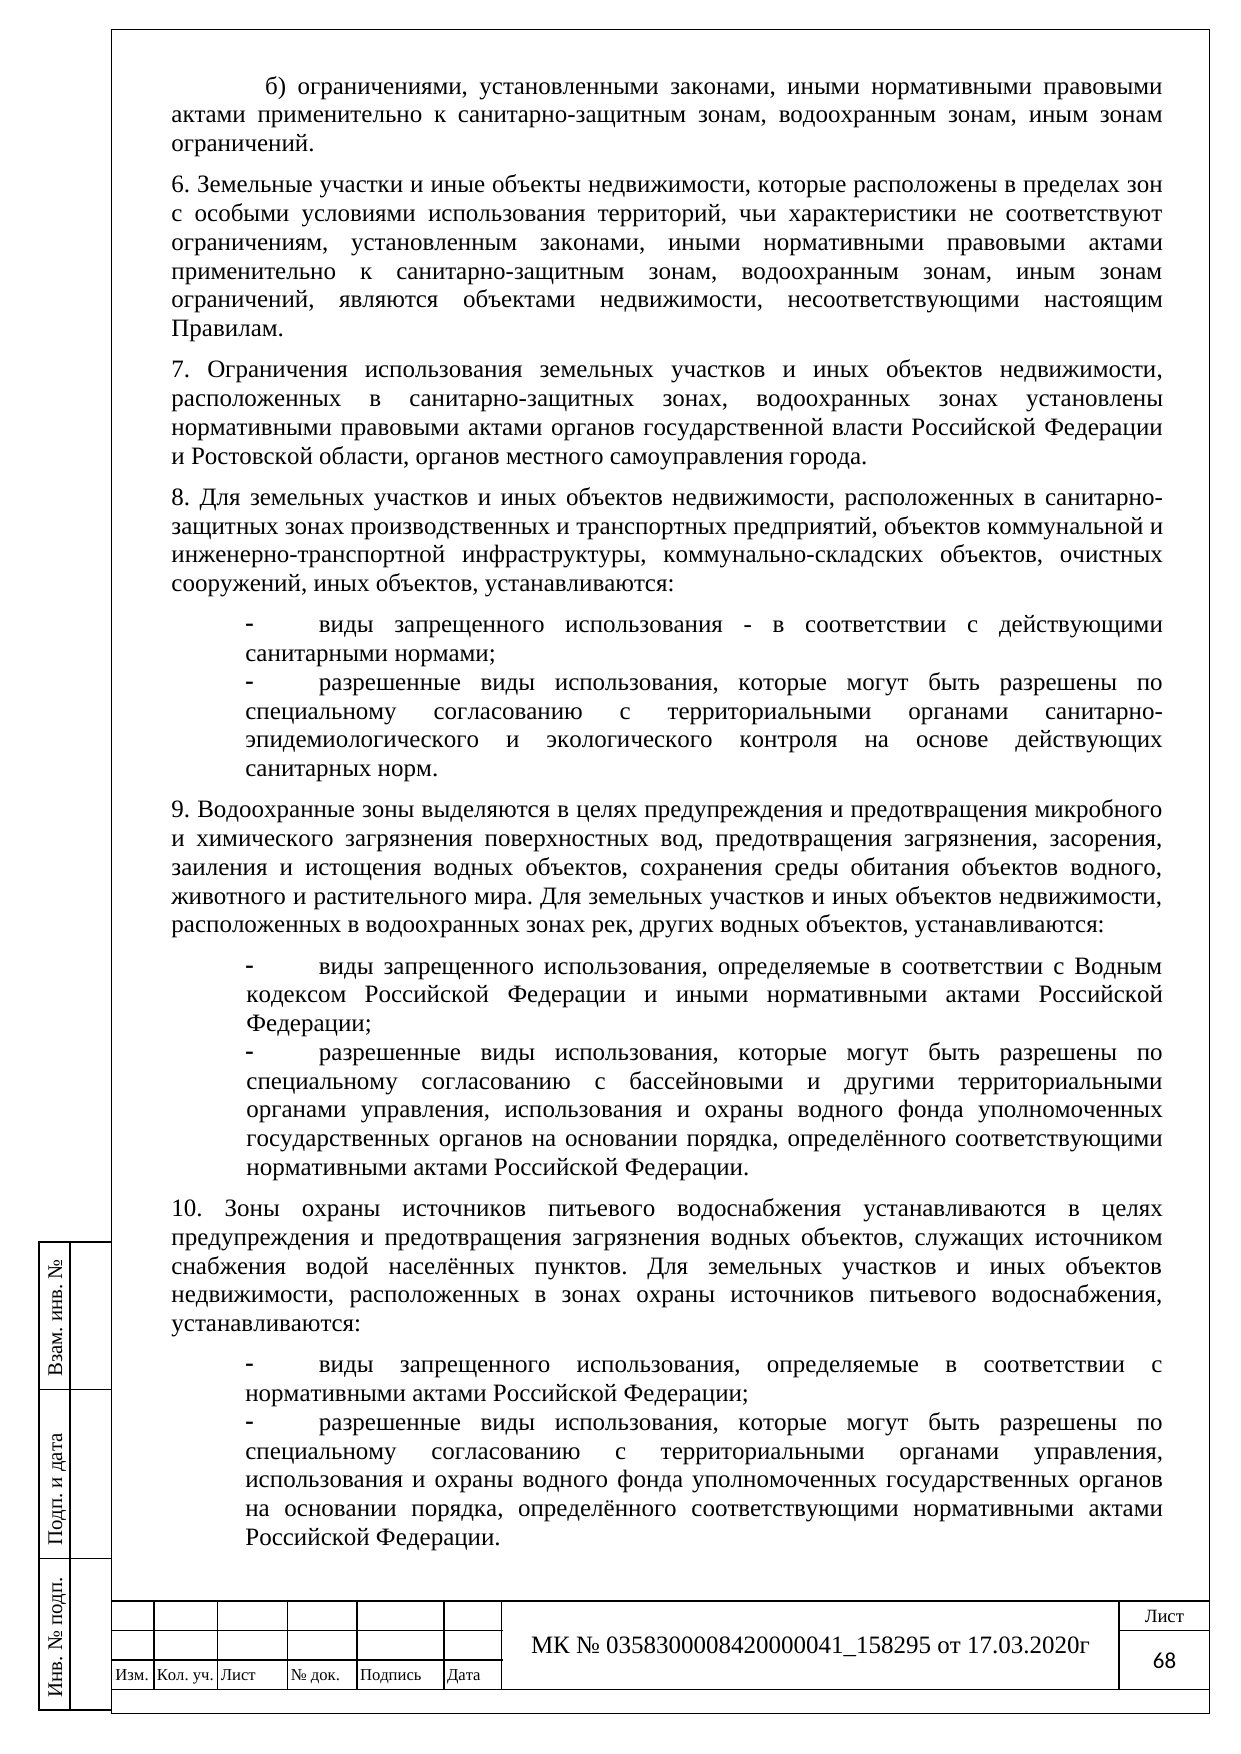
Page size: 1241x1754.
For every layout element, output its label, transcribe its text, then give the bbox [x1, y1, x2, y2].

list виды запрещенного использования, определяемые в соответствии с нормативными актами Российской Федерации; [245, 1349, 1163, 1407]
text 9. Водоохранные зоны выделяются в целях предупреждения и предотвращения микробного и химического загрязнения поверхностных вод, предотвращения загрязнения, засорения, заиления и истощения водных объектов, сохранения среды обитания объектов водного, животного и растительного мира. Для земельных участков и иных объектов недвижимости, расположенных в водоохранных зонах рек, других водных объектов, устанавливаются: [171, 794, 1163, 938]
text 10. Зоны охраны источников питьевого водоснабжения устанавливаются в целях предупреждения и предотвращения загрязнения водных объектов, служащих источником снабжения водой населённых пунктов. Для земельных участков и иных объектов недвижимости, расположенных в зонах охраны источников питьевого водоснабжения, устанавливаются: [171, 1193, 1163, 1337]
text б) ограничениями, установленными законами, иными нормативными правовыми актами применительно к санитарно-защитным зонам, водоохранным зонам, иным зонам ограничений. [171, 71, 1163, 157]
list разрешенные виды использования, которые могут быть разрешены по специальному согласованию с территориальными органами санитарно-эпидемиологического и экологического контроля на основе действующих санитарных норм. [245, 667, 1163, 782]
list разрешенные виды использования, которые могут быть разрешены по специальному согласованию с бассейновыми и другими территориальными органами управления, использования и охраны водного фонда уполномоченных государственных органов на основании порядка, определённого соответствующими нормативными актами Российской Федерации. [245, 1037, 1163, 1181]
list виды запрещенного использования, определяемые в соответствии с Водным кодексом Российской Федерации и иными нормативными актами Российской Федерации; [245, 951, 1163, 1037]
text 6. Земельные участки и иные объекты недвижимости, которые расположены в пределах зон с особыми условиями использования территорий, чьи характеристики не соответствуют ограничениям, установленным законами, иными нормативными правовыми актами применительно к санитарно-защитным зонам, водоохранным зонам, иным зонам ограничений, являются объектами недвижимости, несоответствующими настоящим Правилам. [171, 169, 1163, 342]
list виды запрещенного использования - в соответствии с действующими санитарными нормами; [245, 609, 1163, 667]
text 7. Ограничения использования земельных участков и иных объектов недвижимости, расположенных в санитарно-защитных зонах, водоохранных зонах установлены нормативными правовыми актами органов государственной власти Российской Федерации и Ростовской области, органов местного самоуправления города. [171, 354, 1163, 469]
text 8. Для земельных участков и иных объектов недвижимости, расположенных в санитарно-защитных зонах производственных и транспортных предприятий, объектов коммунальной и инженерно-транспортной инфраструктуры, коммунально-складских объектов, очистных сооружений, иных объектов, устанавливаются: [171, 482, 1163, 597]
list разрешенные виды использования, которые могут быть разрешены по специальному согласованию с территориальными органами управления, использования и охраны водного фонда уполномоченных государственных органов на основании порядка, определённого соответствующими нормативными актами Российской Федерации. [245, 1407, 1163, 1551]
